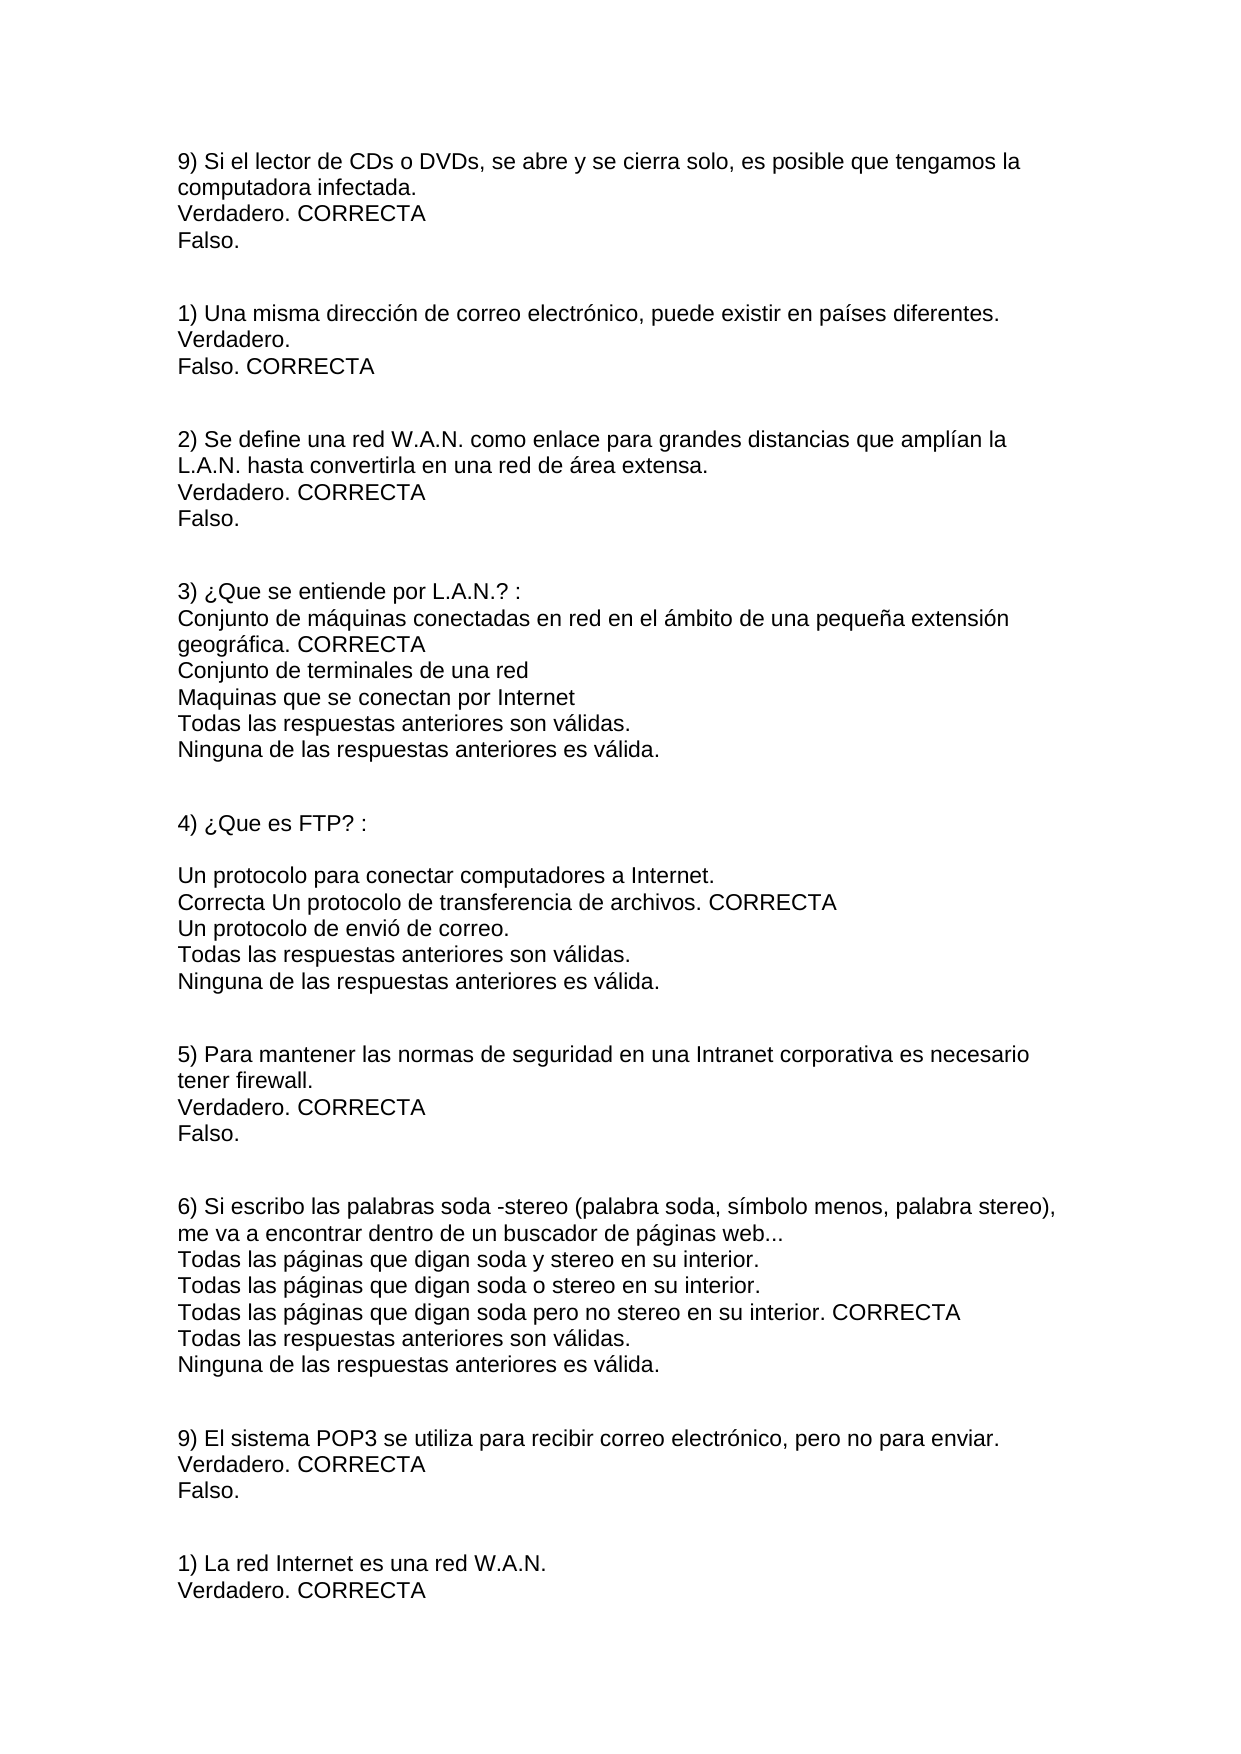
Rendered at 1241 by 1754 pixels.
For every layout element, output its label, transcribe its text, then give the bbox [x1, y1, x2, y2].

text 2) Se define una red W.A.N. como enlace para grandes distancias que amplían la L.A.N. hasta convertirla en una red de área extensa. [177, 426, 1063, 478]
text 6) Si escribo las palabras soda -stereo (palabra soda, símbolo menos, palabra stereo), me va a encontrar dentro de un buscador de páginas web... [177, 1193, 1063, 1246]
text Ninguna de las respuestas anteriores es válida. [177, 1351, 1063, 1378]
text Falso. [177, 1477, 1063, 1503]
text Todas las páginas que digan soda pero no stereo en su interior. CORRECTA [177, 1298, 1063, 1325]
text 3) ¿Que se entiende por L.A.N.? : [177, 578, 1063, 604]
text Falso. [177, 1120, 1063, 1146]
text Falso. [177, 505, 1063, 531]
text Verdadero. [177, 326, 1063, 353]
text 9) Si el lector de CDs o DVDs, se abre y se cierra solo, es posible que tengamos la computadora infectada. [177, 148, 1063, 200]
text Todas las respuestas anteriores son válidas. [177, 710, 1063, 736]
text Todas las respuestas anteriores son válidas. [177, 941, 1063, 968]
text Verdadero. CORRECTA [177, 1451, 1063, 1477]
text Verdadero. CORRECTA [177, 478, 1063, 505]
text Un protocolo para conectar computadores a Internet. [177, 862, 1063, 888]
text Ninguna de las respuestas anteriores es válida. [177, 968, 1063, 994]
text Todas las respuestas anteriores son válidas. [177, 1325, 1063, 1351]
text Todas las páginas que digan soda o stereo en su interior. [177, 1272, 1063, 1298]
text Maquinas que se conectan por Internet [177, 683, 1063, 710]
text Verdadero. CORRECTA [177, 1093, 1063, 1120]
text 1) La red Internet es una red W.A.N. [177, 1550, 1063, 1577]
text Conjunto de máquinas conectadas en red en el ámbito de una pequeña extensión geográfica. CORRECTA [177, 604, 1063, 657]
text Verdadero. CORRECTA [177, 200, 1063, 227]
text Falso. [177, 227, 1063, 253]
text 5) Para mantener las normas de seguridad en una Intranet corporativa es necesario tener firewall. [177, 1041, 1063, 1093]
text Verdadero. CORRECTA [177, 1577, 1063, 1603]
text 1) Una misma dirección de correo electrónico, puede existir en países diferentes. [177, 300, 1063, 326]
text Un protocolo de envió de correo. [177, 915, 1063, 941]
text Correcta Un protocolo de transferencia de archivos. CORRECTA [177, 888, 1063, 915]
text 4) ¿Que es FTP? : [177, 809, 1063, 836]
text Conjunto de terminales de una red [177, 657, 1063, 683]
text Falso. CORRECTA [177, 353, 1063, 379]
text Todas las páginas que digan soda y stereo en su interior. [177, 1246, 1063, 1272]
text 9) El sistema POP3 se utiliza para recibir correo electrónico, pero no para enviar. [177, 1424, 1063, 1451]
text Ninguna de las respuestas anteriores es válida. [177, 736, 1063, 763]
